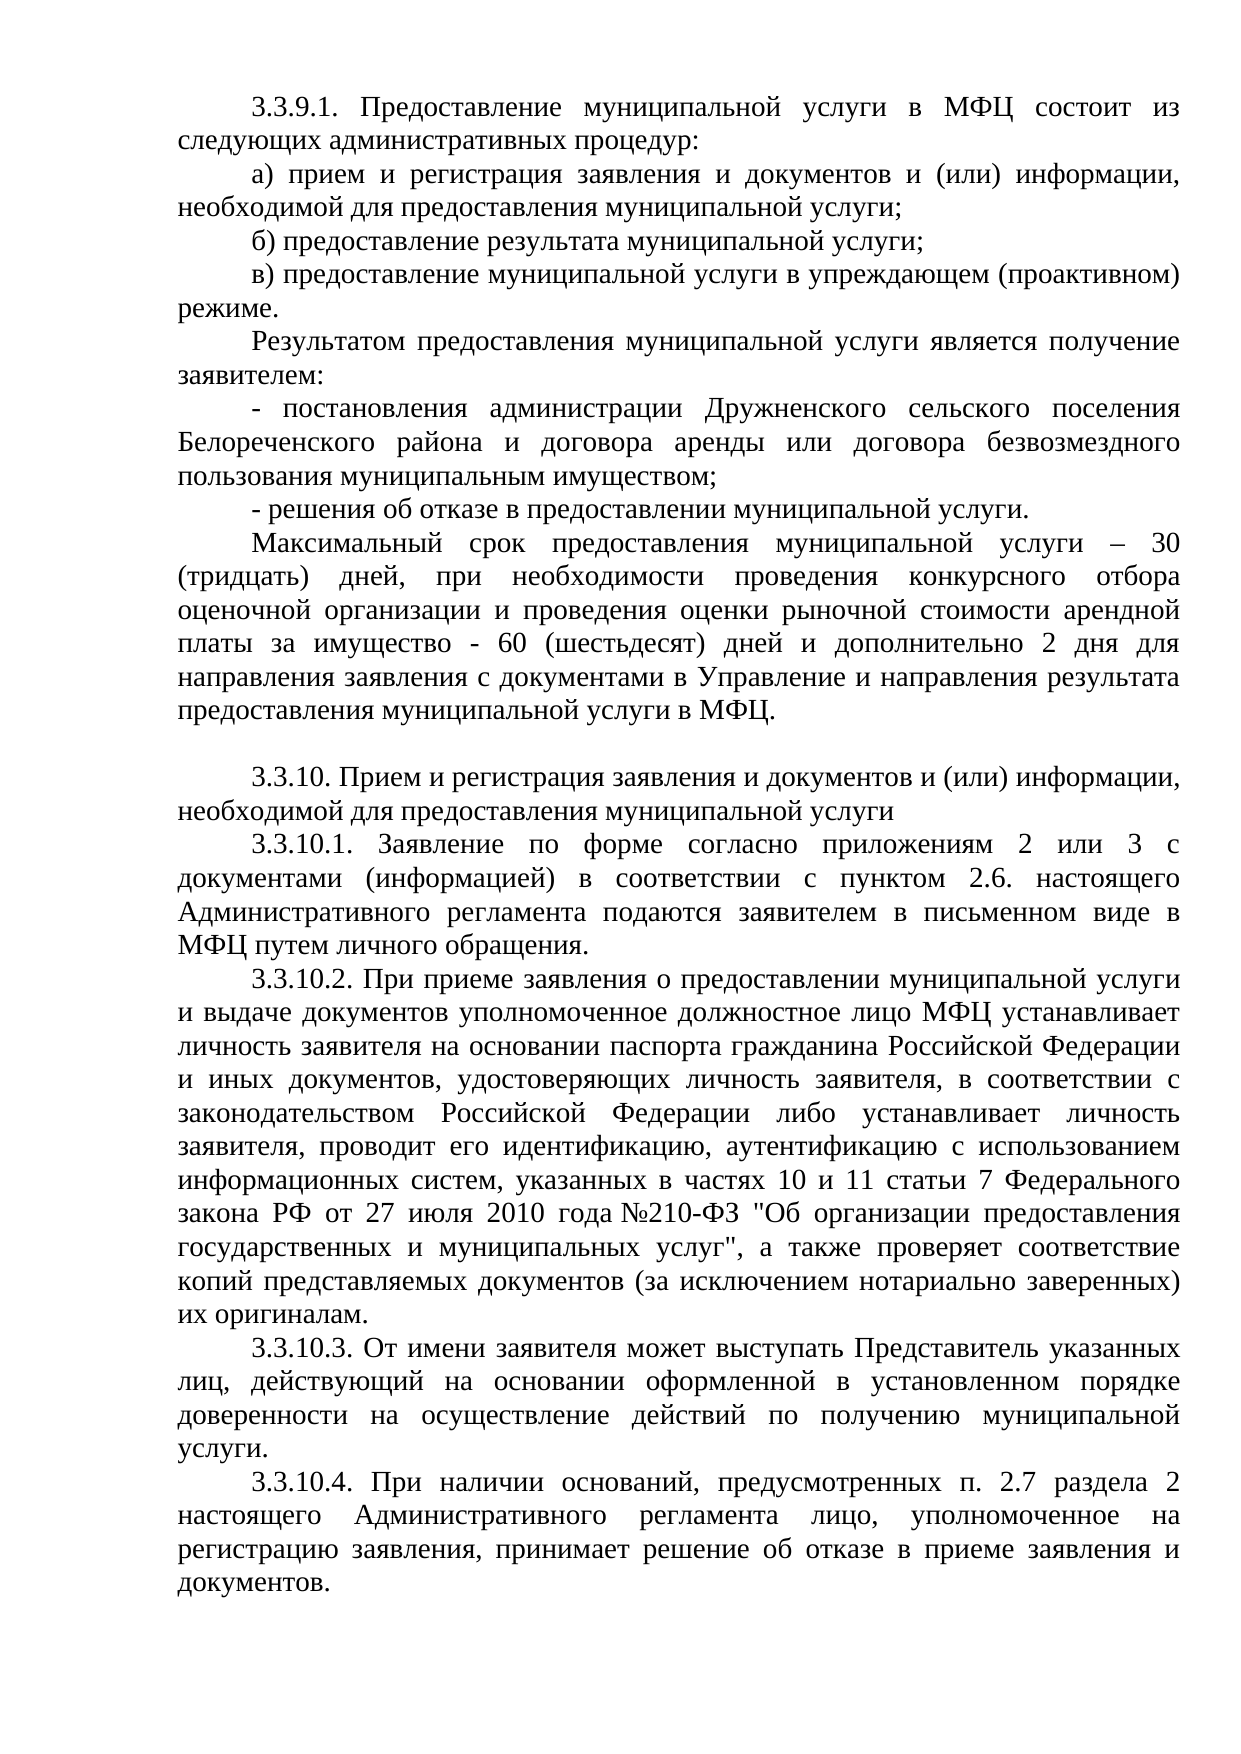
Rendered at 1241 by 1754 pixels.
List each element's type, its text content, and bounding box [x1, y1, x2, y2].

text в) предоставление муниципальной услуги в упреждающем (проактивном) режиме. [177, 256, 1181, 323]
text а) прием и регистрация заявления и документов и (или) информации, необходимой для предоставления муниципальной услуги; [177, 156, 1181, 223]
text - постановления администрации Дружненского сельского поселения Белореченского района и договора аренды или договора безвозмездного пользования муниципальным имуществом; [177, 391, 1181, 491]
text 3.3.10.2. При приеме заявления о предоставлении муниципальной услуги и выдаче документов уполномоченное должностное лицо МФЦ устанавливает личность заявителя на основании паспорта гражданина Российской Федерации и иных документов, удостоверяющих личность заявителя, в соответствии с законодательством Российской Федерации либо устанавливает личность заявителя, проводит его идентификацию, аутентификацию с использованием информационных систем, указанных в частях 10 и 11 статьи 7 Федерального закона РФ от 27 июля 2010 года №210-ФЗ "Об организации предоставления государственных и муниципальных услуг", а также проверяет соответствие копий представляемых документов (за исключением нотариально заверенных) их оригиналам. [177, 961, 1181, 1330]
text 3.3.9.1. Предоставление муниципальной услуги в МФЦ состоит из следующих административных процедур: [177, 89, 1181, 156]
text 3.3.10.1. Заявление по форме согласно приложениям 2 или 3 с документами (информацией) в соответствии с пунктом 2.6. настоящего Административного регламента подаются заявителем в письменном виде в МФЦ путем личного обращения. [177, 827, 1181, 961]
text 3.3.10.3. От имени заявителя может выступать Представитель указанных лиц, действующий на основании оформленной в установленном порядке доверенности на осуществление действий по получению муниципальной услуги. [177, 1330, 1181, 1464]
text Результатом предоставления муниципальной услуги является получение заявителем: [177, 323, 1181, 391]
text 3.3.10.4. При наличии оснований, предусмотренных п. 2.7 раздела 2 настоящего Административного регламента лицо, уполномоченное на регистрацию заявления, принимает решение об отказе в приеме заявления и документов. [177, 1464, 1181, 1598]
text 3.3.10. Прием и регистрация заявления и документов и (или) информации, необходимой для предоставления муниципальной услуги [177, 759, 1181, 827]
text - решения об отказе в предоставлении муниципальной услуги. [177, 491, 1181, 525]
text б) предоставление результата муниципальной услуги; [177, 223, 1181, 256]
text Максимальный срок предоставления муниципальной услуги – 30 (тридцать) дней, при необходимости проведения конкурсного отбора оценочной организации и проведения оценки рыночной стоимости арендной платы за имущество - 60 (шестьдесят) дней и дополнительно 2 дня для направления заявления с документами в Управление и направления результата предоставления муниципальной услуги в МФЦ. [177, 525, 1181, 726]
